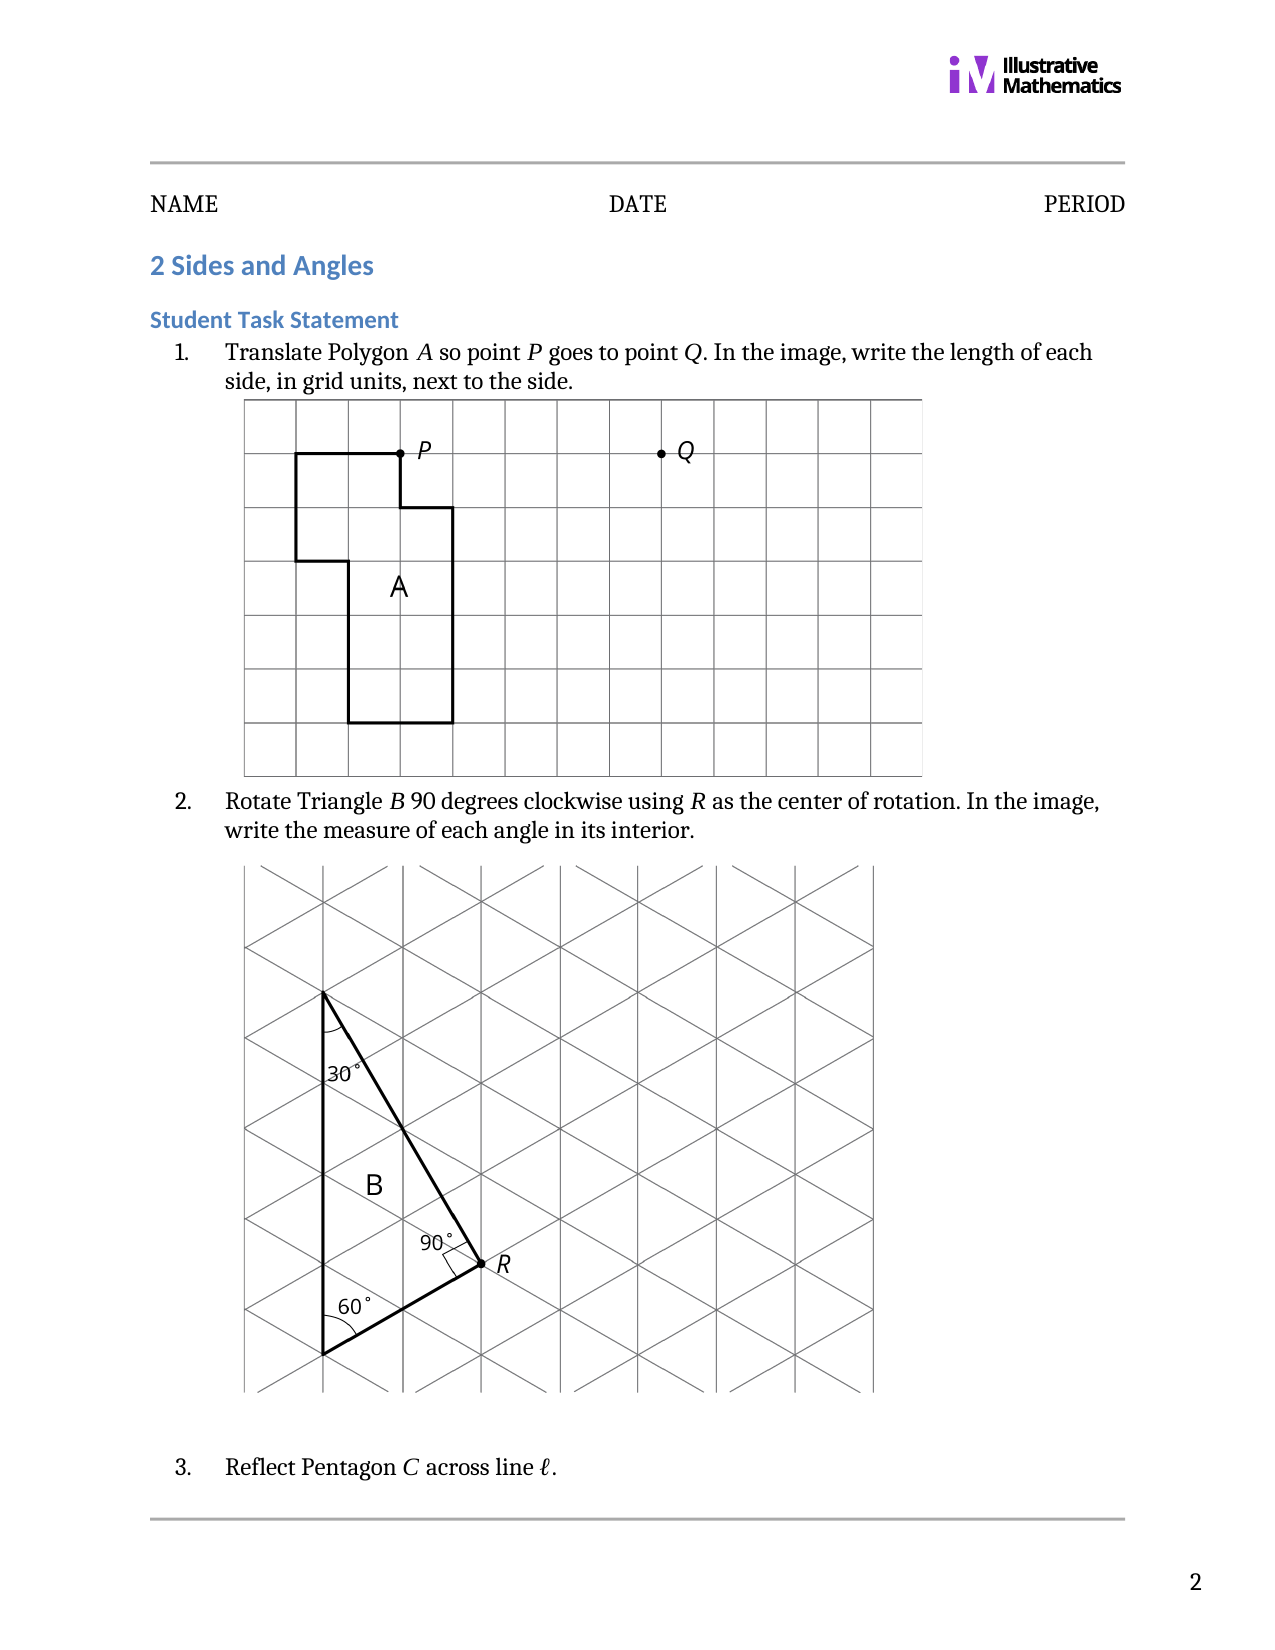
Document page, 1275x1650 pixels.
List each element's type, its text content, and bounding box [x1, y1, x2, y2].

picture [243, 399, 923, 777]
subtitle Student Task Statement [150, 304, 1125, 334]
list Translate Polygon so point goes to point . In the image, write the length of each side, in grid units, next to the side. [175, 338, 1125, 396]
picture [949, 55, 1121, 93]
picture [243, 865, 874, 1393]
subtitle 2 Sides and Angles [150, 247, 1125, 283]
list Reflect Pentagon across line . [175, 1452, 1125, 1481]
list Rotate Triangle 90 degrees clockwise using as the center of rotation. In the image, write the measure of each angle in its interior. [175, 787, 1125, 844]
